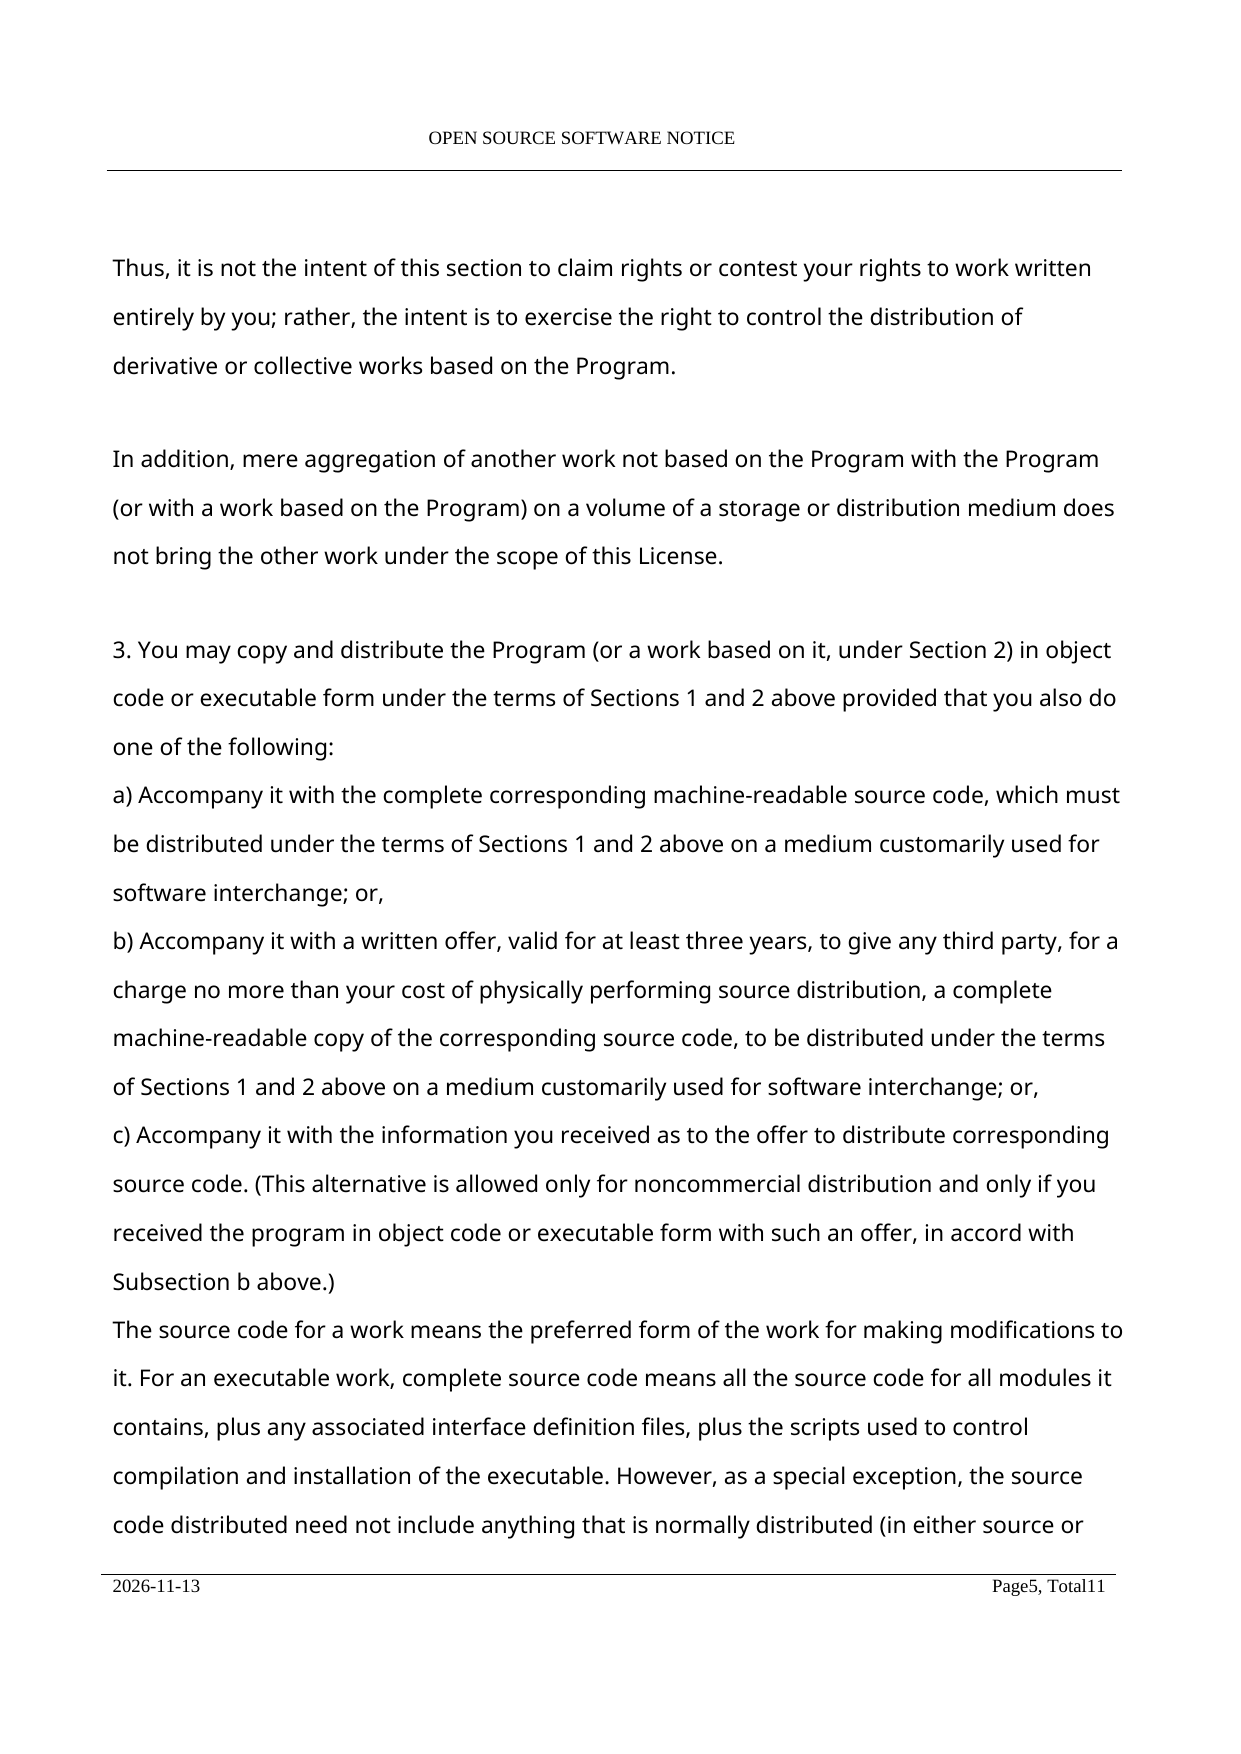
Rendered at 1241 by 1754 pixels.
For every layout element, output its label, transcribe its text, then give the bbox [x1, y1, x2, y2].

text 3. You may copy and distribute the Program (or a work based on it, under Section 2) in object code or executable form under the terms of Sections 1 and 2 above provided that you also do one of the following: [112, 633, 1128, 763]
text a) Accompany it with the complete corresponding machine-readable source code, which must be distributed under the terms of Sections 1 and 2 above on a medium customarily used for software interchange; or, [112, 778, 1128, 908]
text Thus, it is not the intent of this section to claim rights or contest your rights to work written entirely by you; rather, the intent is to exercise the right to control the distribution of derivative or collective works based on the Program. [112, 251, 1128, 381]
text c) Accompany it with the information you received as to the offer to distribute corresponding source code. (This alternative is allowed only for noncommercial distribution and only if you received the program in object code or executable form with such an offer, in accord with Subsection b above.) [112, 1118, 1128, 1297]
text In addition, mere aggregation of another work not based on the Program with the Program (or with a work based on the Program) on a volume of a storage or distribution medium does not bring the other work under the scope of this License. [112, 442, 1128, 572]
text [112, 1313, 1128, 1540]
text b) Accompany it with a written offer, valid for at least three years, to give any third party, for a charge no more than your cost of physically performing source distribution, a complete machine-readable copy of the corresponding source code, to be distributed under the terms of Sections 1 and 2 above on a medium customarily used for software interchange; or, [112, 924, 1128, 1103]
